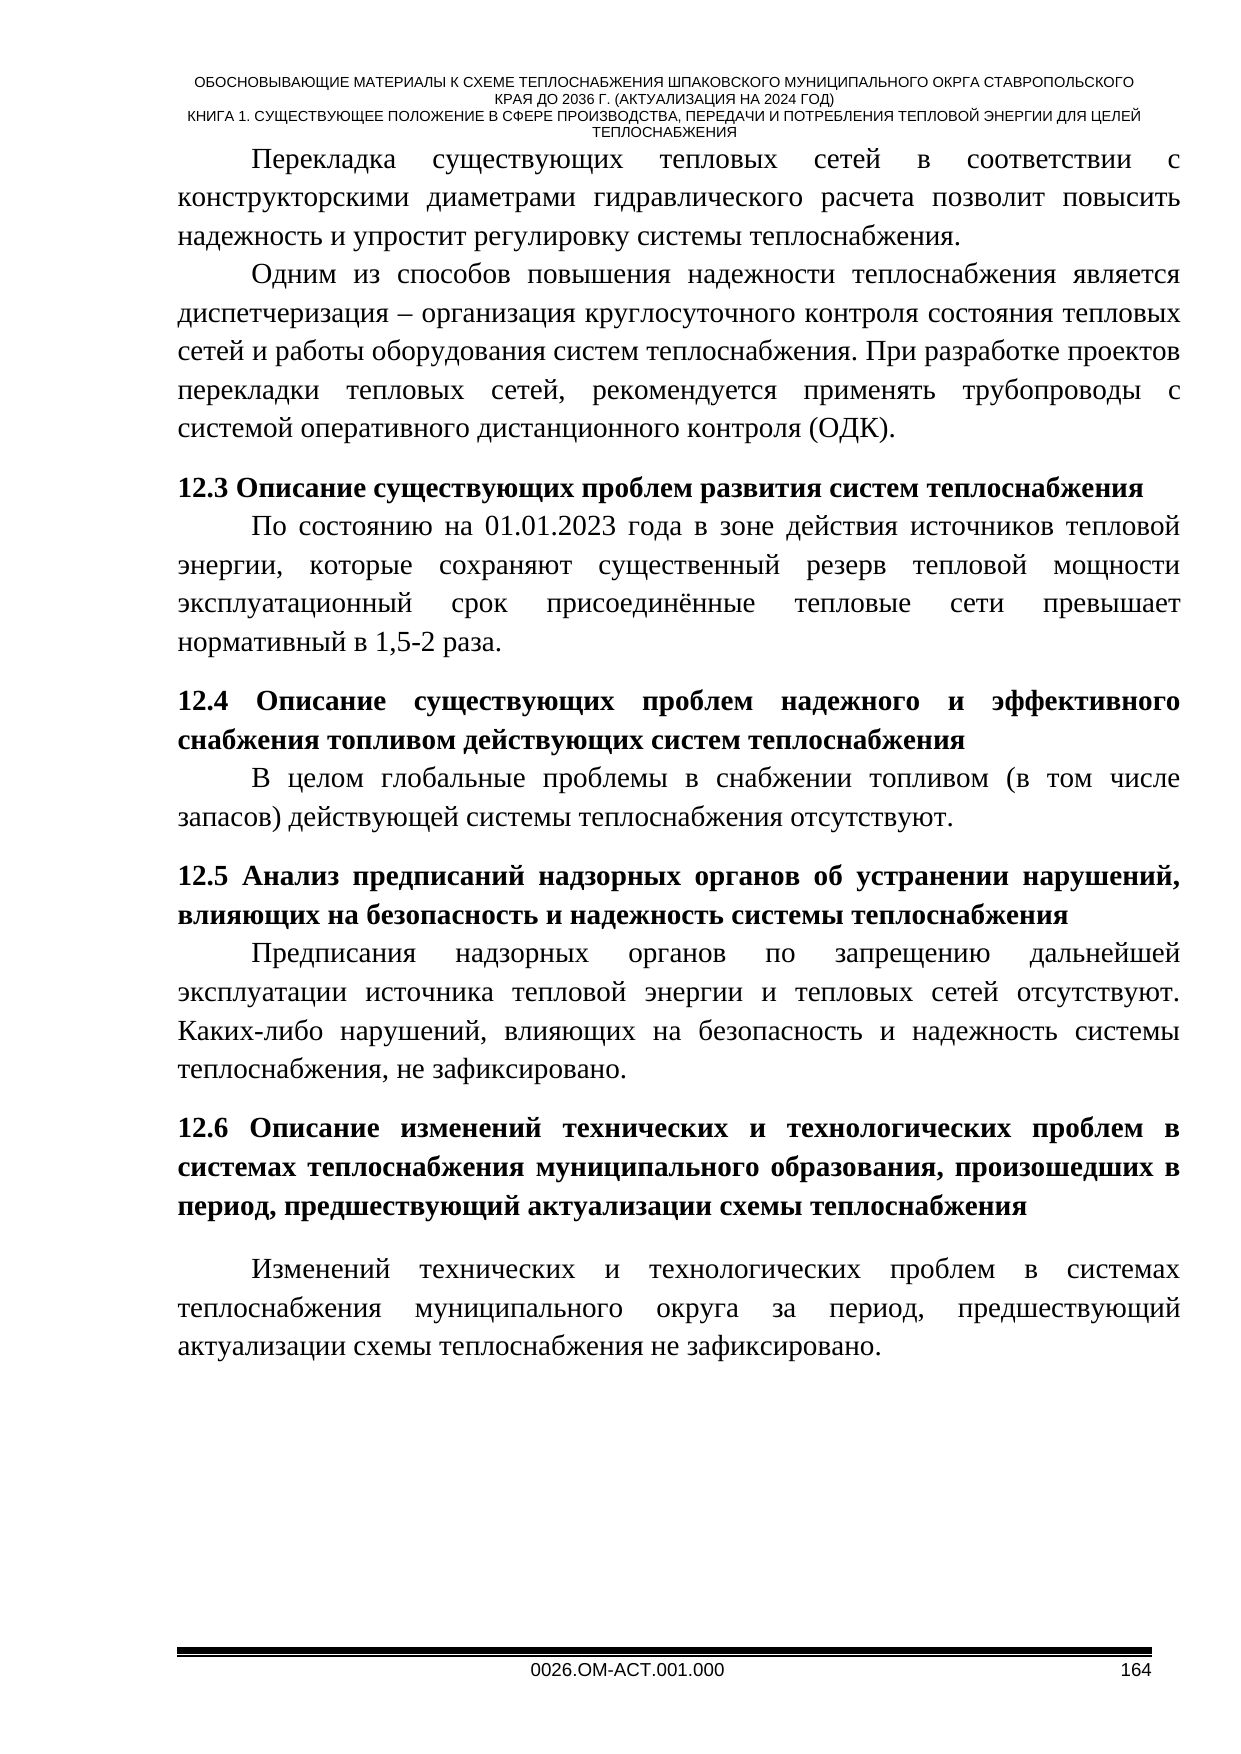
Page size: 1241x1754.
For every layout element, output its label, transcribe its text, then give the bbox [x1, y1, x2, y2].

text 12.4 Описание существующих проблем надежного и эффективного снабжения топливом действующих систем теплоснабжения [177, 683, 1181, 756]
text 12.6 Описание изменений технических и технологических проблем в системах теплоснабжения муниципального образования, произошедших в период, предшествующий актуализации схемы теплоснабжения [177, 1111, 1181, 1221]
text В целом глобальные проблемы в снабжении топливом (в том числе запасов) действующей системы теплоснабжения отсутствуют. [177, 761, 1181, 833]
text По состоянию на 01.01.2023 года в зоне действия источников тепловой энергии, которые сохраняют существенный резерв тепловой мощности эксплуатационный срок присоединённые тепловые сети превышает нормативный в 1,5-2 раза. [177, 508, 1181, 658]
text Предписания надзорных органов по запрещению дальнейшей эксплуатации источника тепловой энергии и тепловых сетей отсутствуют. Каких-либо нарушений, влияющих на безопасность и надежность системы теплоснабжения, не зафиксировано. [177, 936, 1181, 1085]
text 12.5 Анализ предписаний надзорных органов об устранении нарушений, влияющих на безопасность и надежность системы теплоснабжения [177, 858, 1181, 931]
text 12.3 Описание существующих проблем развития систем теплоснабжения [177, 470, 1181, 503]
text Изменений технических и технологических проблем в системах теплоснабжения муниципального округа за период, предшествующий актуализации схемы теплоснабжения не зафиксировано. [177, 1251, 1181, 1362]
text Перекладка существующих тепловых сетей в соответствии с конструкторскими диаметрами гидравлического расчета позволит повысить надежность и упростит регулировку системы теплоснабжения. [177, 141, 1181, 251]
text Одним из способов повышения надежности теплоснабжения является диспетчеризация – организация круглосуточного контроля состояния тепловых сетей и работы оборудования систем теплоснабжения. При разработке проектов перекладки тепловых сетей, рекомендуется применять трубопроводы с системой оперативного дистанционного контроля (ОДК). [177, 256, 1181, 444]
